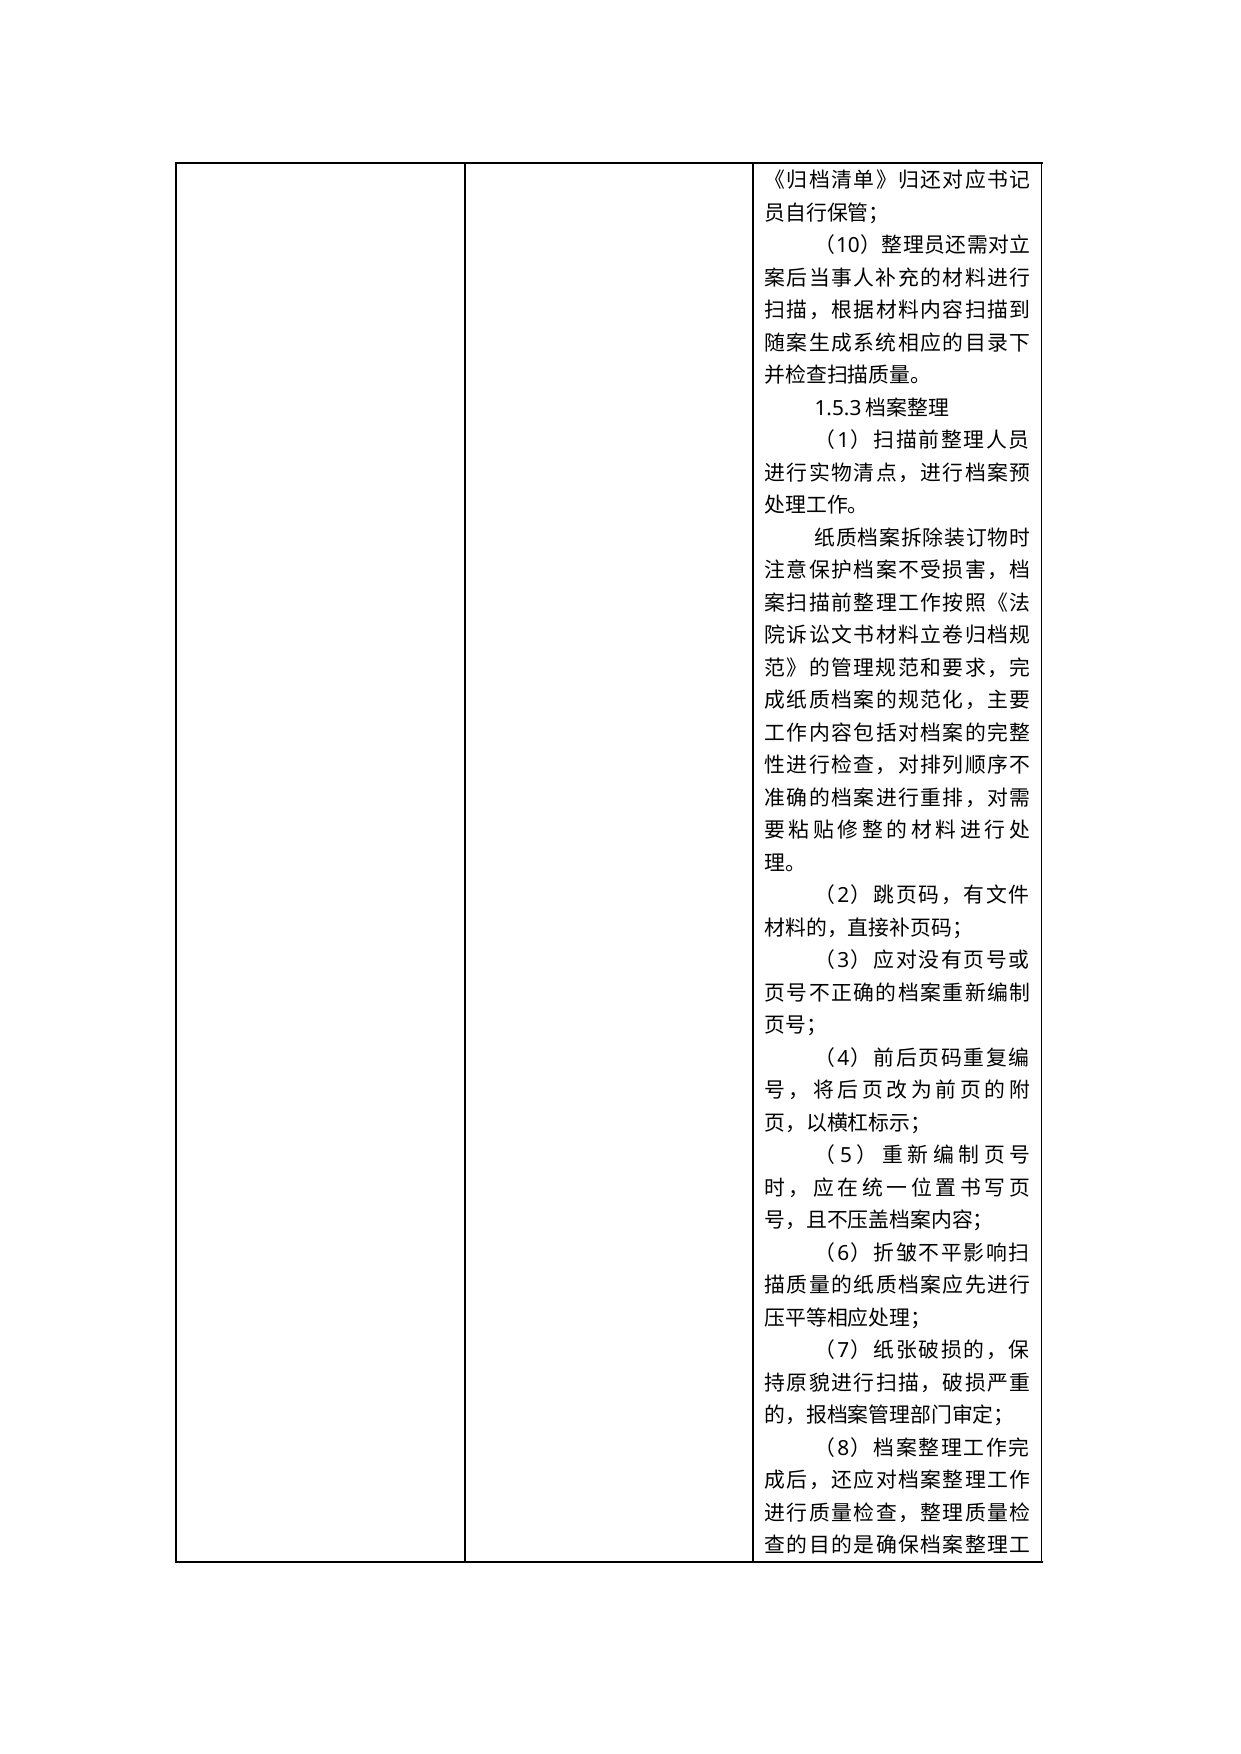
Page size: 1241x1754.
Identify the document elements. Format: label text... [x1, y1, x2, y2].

table_cell ★ [466, 164, 752, 1561]
table_cell 1 [177, 164, 464, 1561]
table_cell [754, 164, 1041, 1561]
